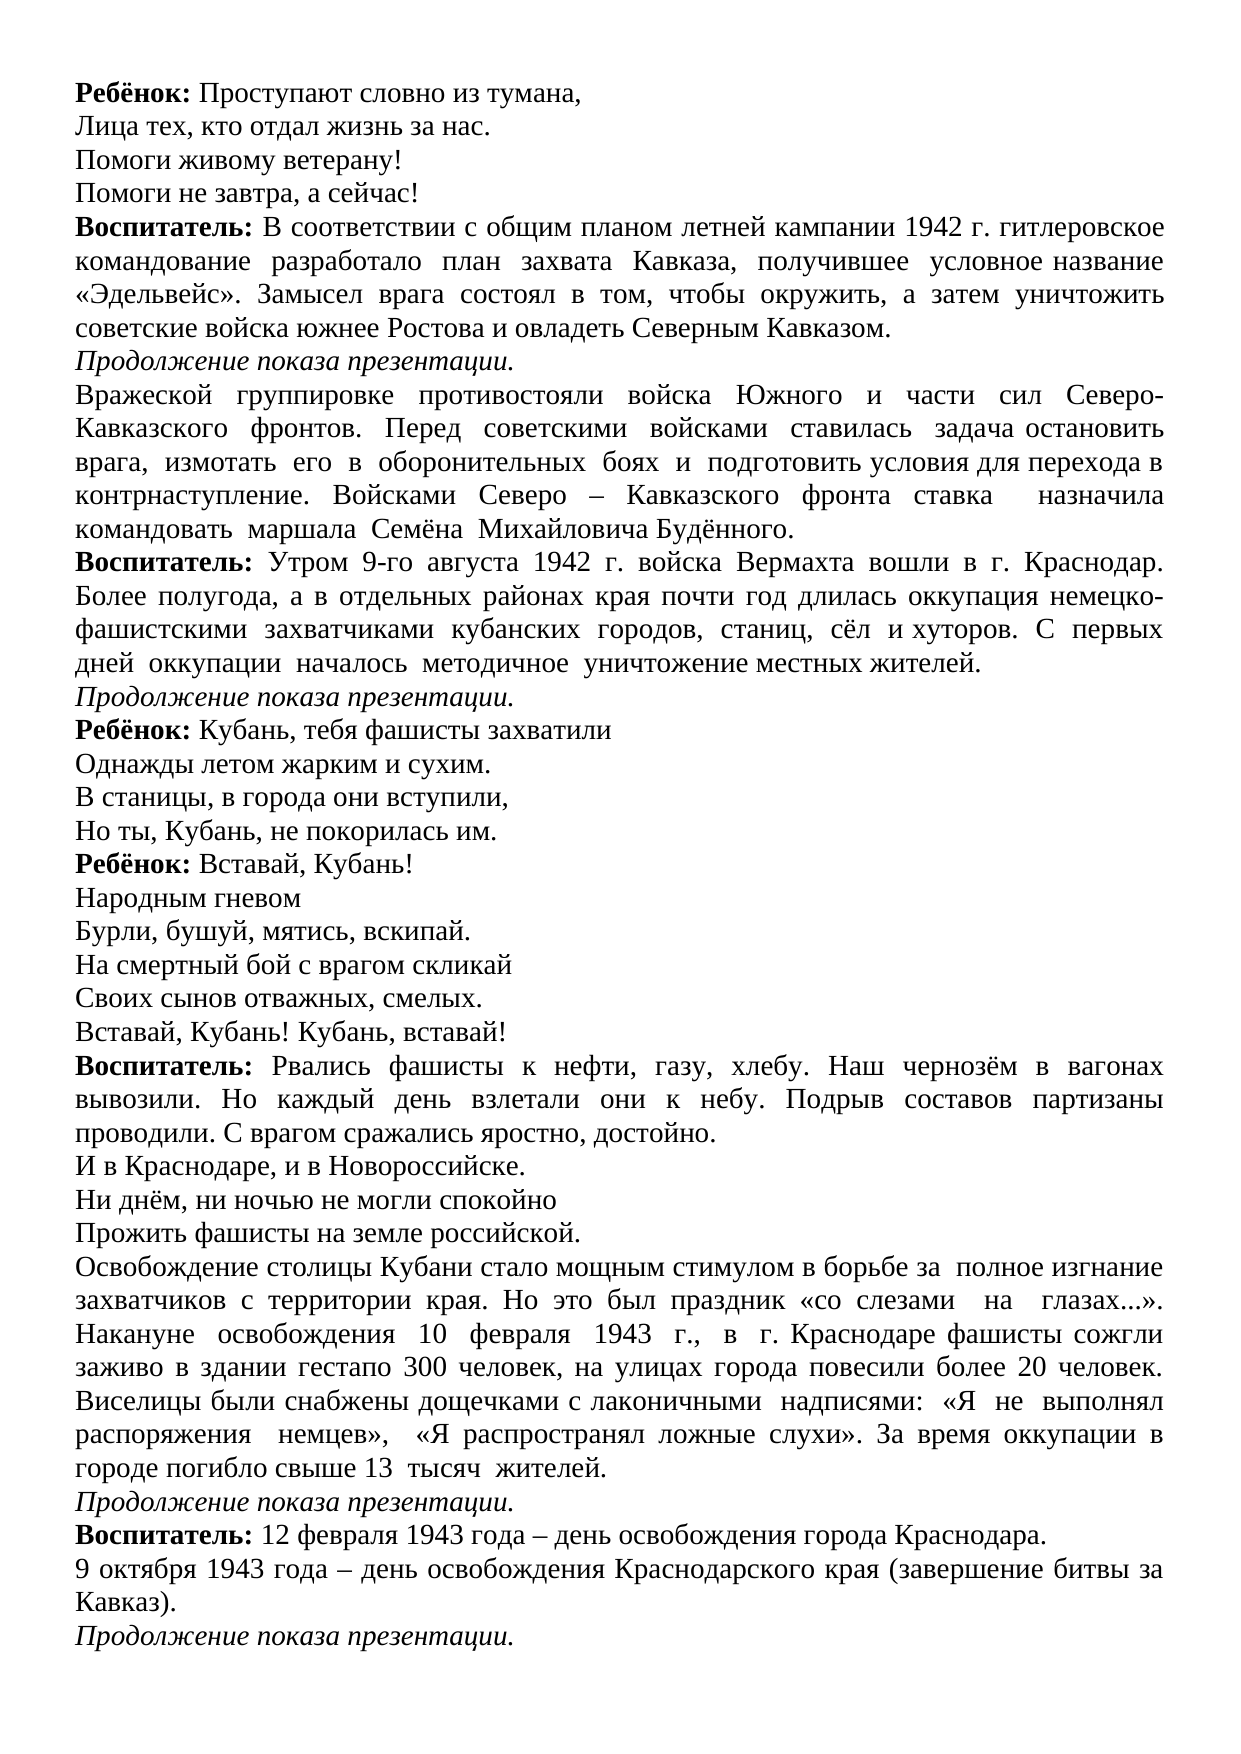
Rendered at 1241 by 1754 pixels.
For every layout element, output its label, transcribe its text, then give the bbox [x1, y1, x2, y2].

text Воспитатель: 12 февраля 1943 года – день освобождения города Краснодара. [75, 1517, 1165, 1551]
text Продолжение показа презентации. [75, 1618, 1165, 1651]
text Ни днём, ни ночью не могли спокойно [75, 1182, 1165, 1215]
text Продолжение показа презентации. [75, 679, 1165, 712]
text Народным гневом [75, 880, 1165, 913]
text Освобождение столицы Кубани стало мощным стимулом в борьбе за полное изгнание захватчиков с территории края. Но это был праздник «со слезами на глазах...». Накануне освобождения 10 февраля 1943 г., в г. Краснодаре фашисты сожгли заживо в здании гестапо 300 человек, на улицах города повесили более 20 человек. Виселицы были снабжены дощечками с лаконичными надписями: «Я не выполнял распоряжения немцев», «Я распространял ложные слухи». За время оккупации в городе погибло свыше 13 тысяч жителей. [75, 1249, 1165, 1484]
text На смертный бой с врагом скликай [75, 947, 1165, 981]
text Воспитатель: В соответствии с общим планом летней кампании 1942 г. гитлеровское командование разработало план захвата Кавказа, получившее условное название «Эдельвейс». Замысел врага состоял в том, чтобы окружить, а затем уничтожить советские войска южнее Ростова и овладеть Северным Кавказом. [75, 209, 1165, 343]
text Своих сынов отважных, смелых. [75, 981, 1165, 1014]
text Воспитатель: Утром 9-го августа 1942 г. войска Вермахта вошли в г. Краснодар. Более полугода, а в отдельных районах края почти год длилась оккупация немецко-фашистскими захватчиками кубанских городов, станиц, сёл и хуторов. С первых дней оккупации началось методичное уничтожение местных жителей. [75, 544, 1165, 679]
text Бурли, бушуй, мятись, вскипай. [75, 913, 1165, 947]
text В станицы, в города они вступили, [75, 779, 1165, 813]
text Но ты, Кубань, не покорилась им. [75, 813, 1165, 846]
text И в Краснодаре, и в Новороссийске. [75, 1148, 1165, 1182]
text Продолжение показа презентации. [75, 343, 1165, 377]
text Вражеской группировке противостояли войска Южного и части сил Северо-Кавказского фронтов. Перед советскими войсками ставилась задача остановить врага, измотать его в оборонительных боях и подготовить условия для перехода в контрнаступление. Войсками Северо – Кавказского фронта ставка назначила командовать маршала Семёна Михайловича Будённого. [75, 377, 1165, 544]
text Ребёнок: Кубань, тебя фашисты захватили [75, 712, 1165, 746]
text Вставай, Кубань! Кубань, вставай! [75, 1014, 1165, 1048]
text Прожить фашисты на земле российской. [75, 1215, 1165, 1249]
text Однажды летом жарким и сухим. [75, 746, 1165, 779]
text Ребёнок: Вставай, Кубань! [75, 846, 1165, 880]
text Продолжение показа презентации. [75, 1484, 1165, 1517]
text 9 октября 1943 года – день освобождения Краснодарского края (завершение битвы за Кавказ). [75, 1551, 1165, 1618]
text Воспитатель: Рвались фашисты к нефти, газу, хлебу. Наш чернозём в вагонах вывозили. Но каждый день взлетали они к небу. Подрыв составов партизаны проводили. С врагом сражались яростно, достойно. [75, 1048, 1165, 1148]
